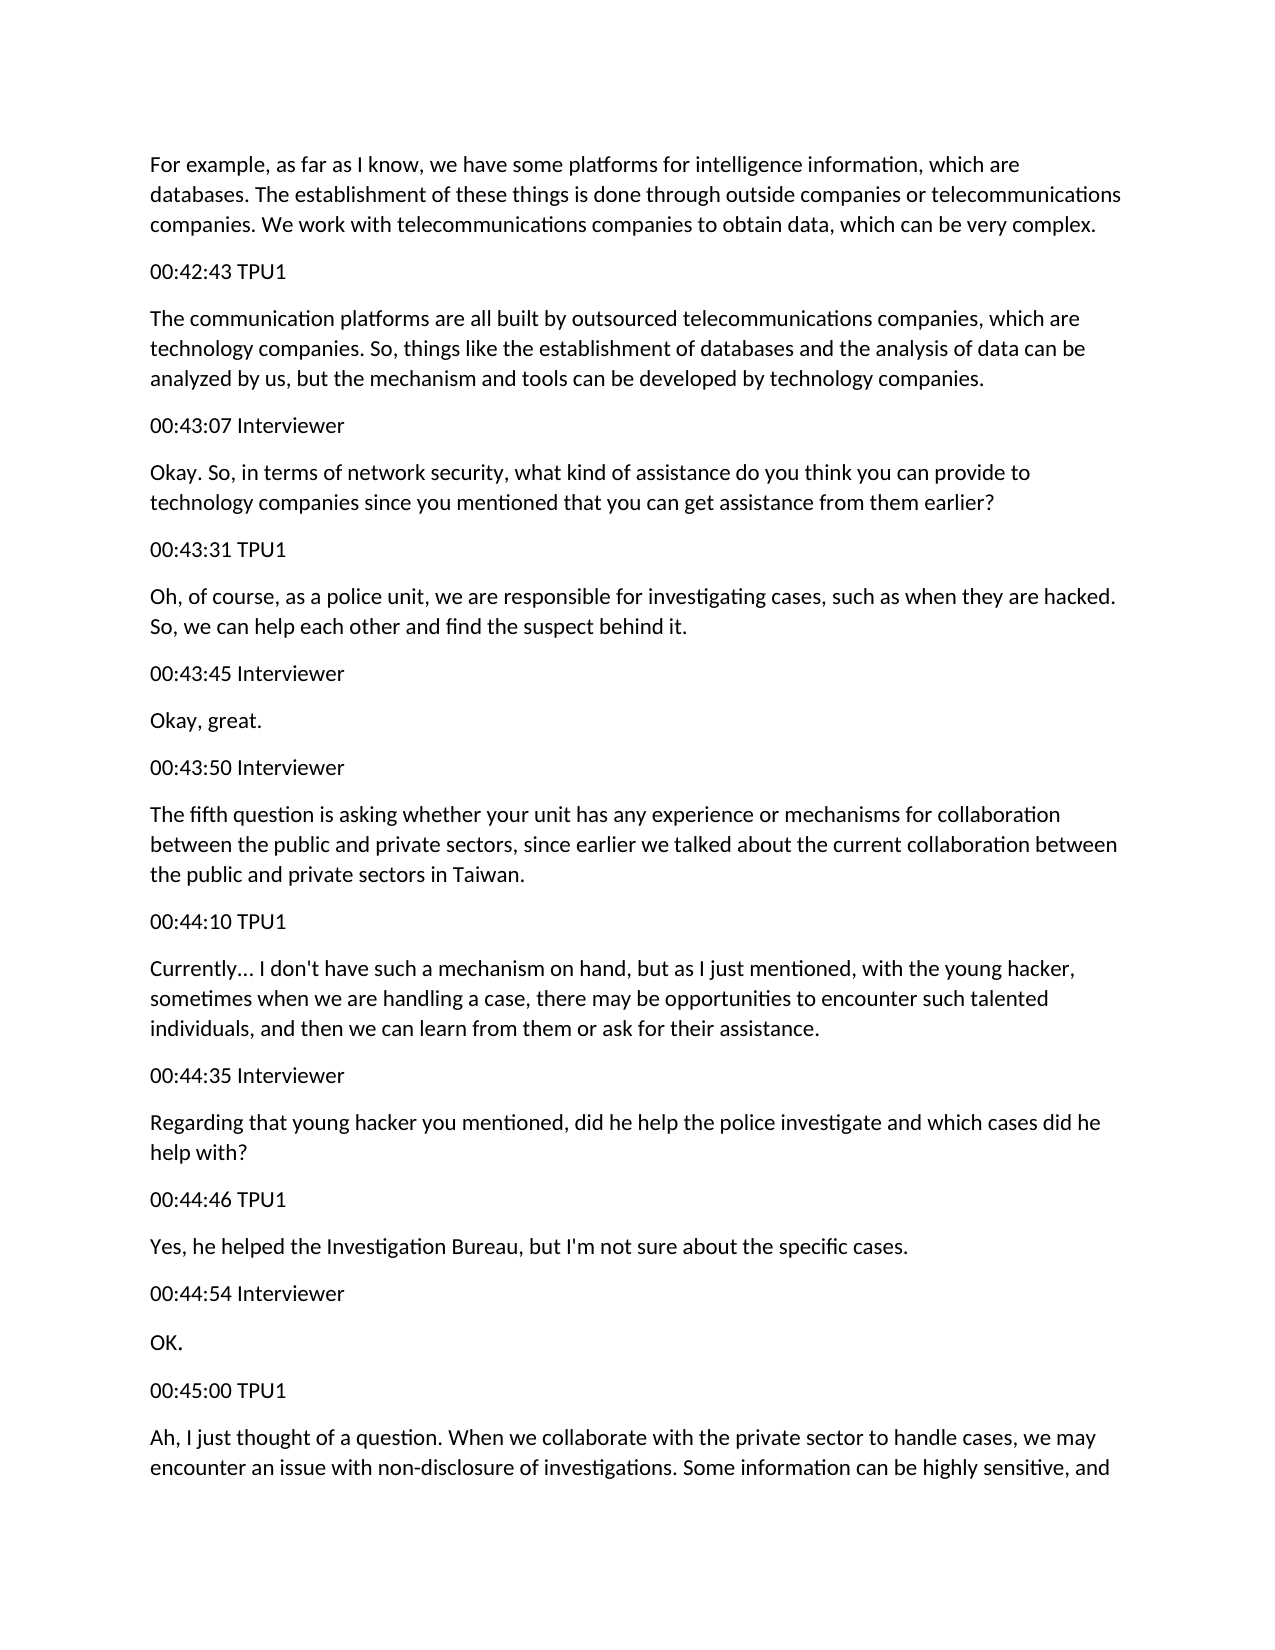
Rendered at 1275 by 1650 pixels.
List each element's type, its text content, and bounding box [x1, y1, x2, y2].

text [150, 1423, 1125, 1482]
text 00:44:54 Interviewer [150, 1279, 1125, 1307]
text For example, as far as I know, we have some platforms for intelligence information, which are databases. The establishment of these things is done through outside companies or telecommunications companies. We work with telecommunications companies to obtain data, which can be very complex. [150, 150, 1125, 238]
text 00:44:35 Interviewer [150, 1061, 1125, 1089]
text 00:44:46 TPU1 [150, 1185, 1125, 1213]
text 00:43:50 Interviewer [150, 753, 1125, 781]
text The fifth question is asking whether your unit has any experience or mechanisms for collaboration between the public and private sectors, since earlier we talked about the current collaboration between the public and private sectors in Taiwan. [150, 800, 1125, 888]
text Oh, of course, as a police unit, we are responsible for investigating cases, such as when they are hacked. So, we can help each other and find the suspect behind it. [150, 582, 1125, 641]
text OK. [150, 1326, 1125, 1357]
text Regarding that young hacker you mentioned, did he help the police investigate and which cases did he help with? [150, 1108, 1125, 1167]
text Okay. So, in terms of network security, what kind of assistance do you think you can provide to technology companies since you mentioned that you can get assistance from them earlier? [150, 458, 1125, 517]
text 00:43:45 Interviewer [150, 659, 1125, 687]
text Yes, he helped the Investigation Bureau, but I'm not sure about the specific cases. [150, 1232, 1125, 1260]
text Okay, great. [150, 706, 1125, 734]
text 00:43:07 Interviewer [150, 411, 1125, 439]
text The communication platforms are all built by outsourced telecommunications companies, which are technology companies. So, things like the establishment of databases and the analysis of data can be analyzed by us, but the mechanism and tools can be developed by technology companies. [150, 304, 1125, 393]
text 00:42:43 TPU1 [150, 257, 1125, 285]
text 00:43:31 TPU1 [150, 535, 1125, 563]
text Currently... I don't have such a mechanism on hand, but as I just mentioned, with the young hacker, sometimes when we are handling a case, there may be opportunities to encounter such talented individuals, and then we can learn from them or ask for their assistance. [150, 954, 1125, 1043]
text 00:45:00 TPU1 [150, 1376, 1125, 1404]
text 00:44:10 TPU1 [150, 907, 1125, 935]
